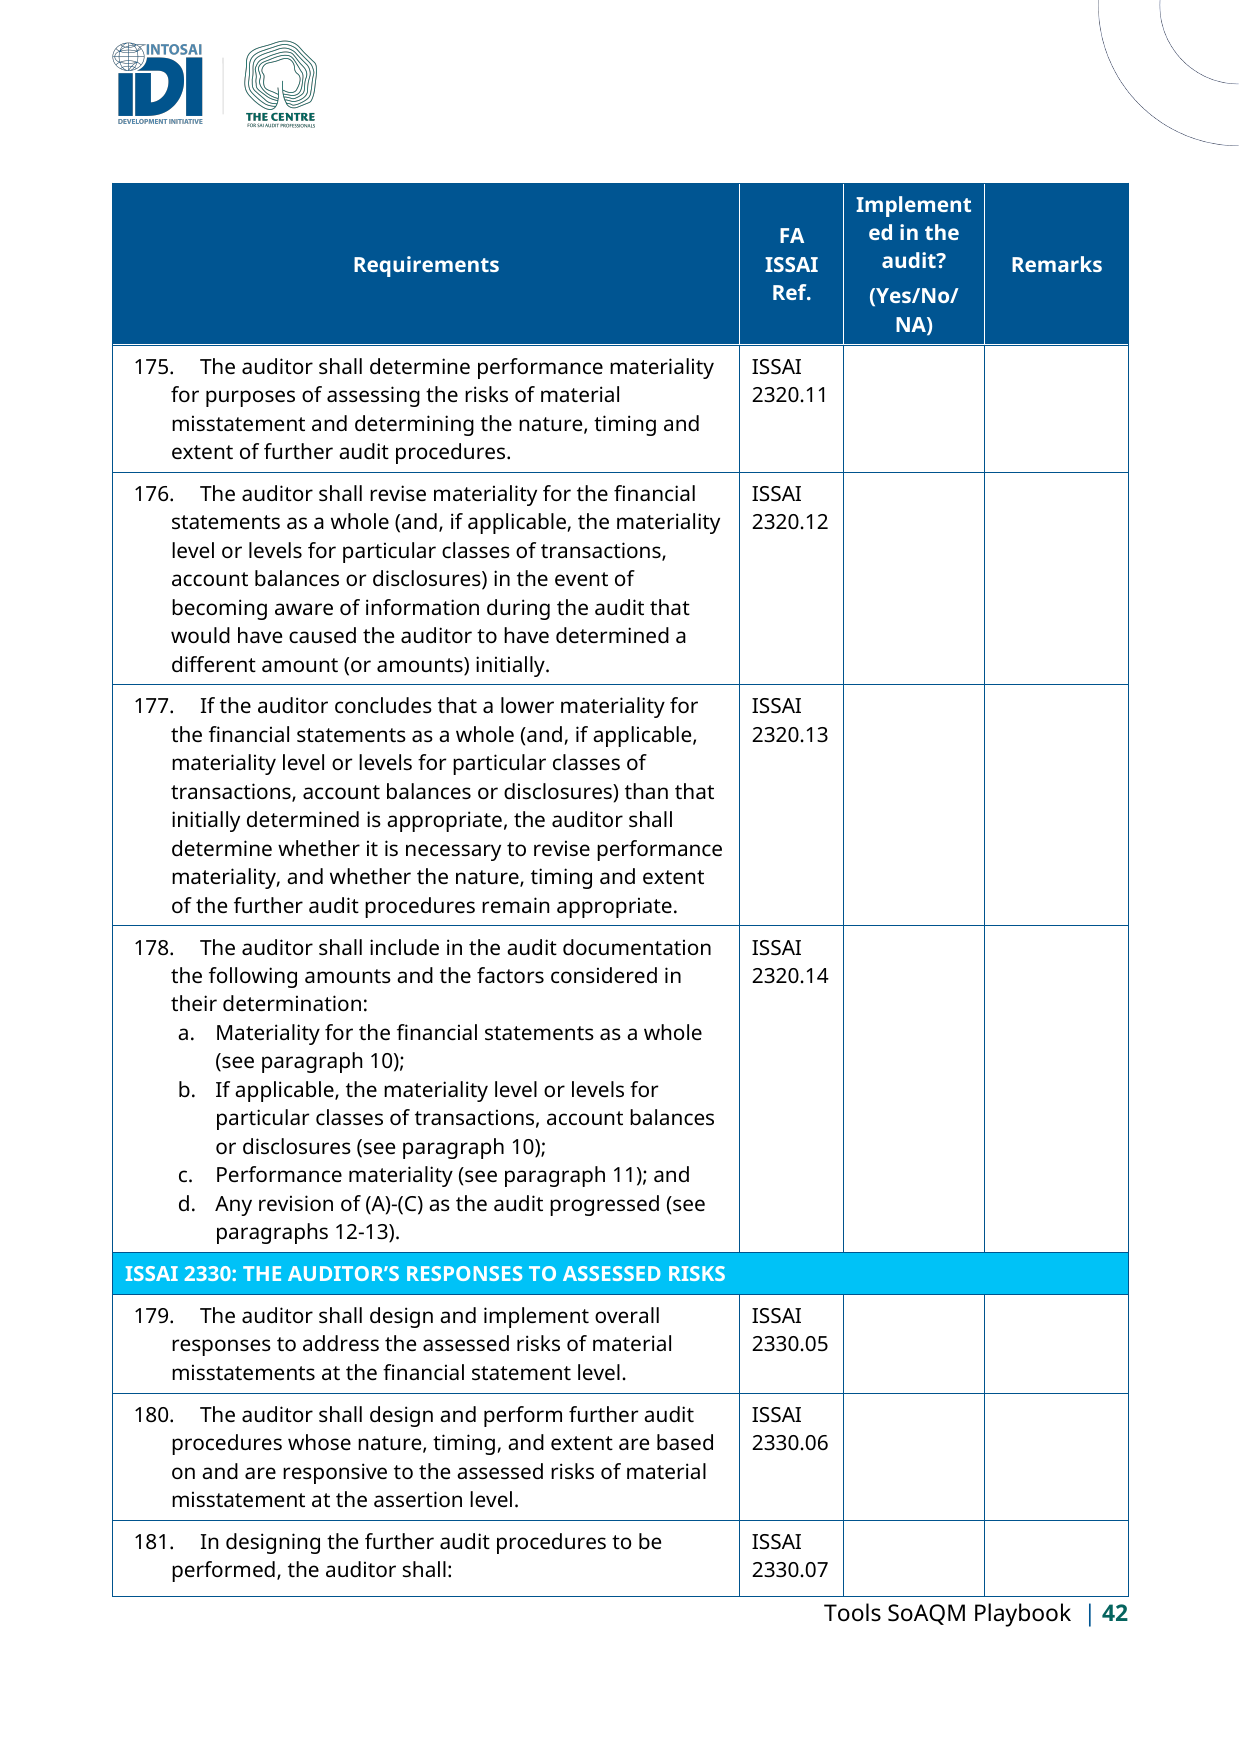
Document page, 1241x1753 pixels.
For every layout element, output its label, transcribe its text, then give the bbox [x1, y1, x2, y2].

table_cell [844, 926, 984, 1252]
table_cell The auditor shall design and implement overall responses to address the assessed risks of material misstatements at the financial statement level. [113, 1295, 739, 1393]
table_cell ISSAI 2330.05 [740, 1295, 843, 1393]
table_cell ISSAI 2330.06 [740, 1394, 843, 1520]
table_cell [844, 346, 984, 472]
picture [238, 39, 323, 129]
table_cell ISSAI 2330: THE AUDITOR’S RESPONSES TO ASSESSED RISKS [113, 1253, 1128, 1294]
table_cell [844, 1295, 984, 1393]
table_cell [113, 1521, 739, 1596]
table_cell [985, 1295, 1128, 1393]
table_cell ISSAI 2320.12 [740, 473, 843, 684]
table_cell The auditor shall determine performance materiality for purposes of assessing the risks of material misstatement and determining the nature, timing and extent of further audit procedures. [113, 346, 739, 472]
table_header Remarks [985, 184, 1128, 344]
table_cell [985, 685, 1128, 925]
table_cell ISSAI 2320.11 [740, 346, 843, 472]
table_cell [985, 346, 1128, 472]
table_cell [985, 1521, 1128, 1596]
table_cell [844, 473, 984, 684]
table_cell [844, 685, 984, 925]
table_header FA ISSAI Ref. [740, 184, 843, 344]
picture [112, 38, 205, 131]
table_cell The auditor shall revise materiality for the financial statements as a whole (and, if applicable, the materiality level or levels for particular classes of transactions, account balances or disclosures) in the event of becoming aware of information during the audit that would have caused the auditor to have determined a different amount (or amounts) initially. [113, 473, 739, 684]
table_header Requirements [113, 184, 739, 344]
table_cell [844, 1521, 984, 1596]
table_cell ISSAI 2320.13 [740, 685, 843, 925]
table_cell If the auditor concludes that a lower materiality for the financial statements as a whole (and, if applicable, materiality level or levels for particular classes of transactions, account balances or disclosures) than that initially determined is appropriate, the auditor shall determine whether it is necessary to revise performance materiality, and whether the nature, timing and extent of the further audit procedures remain appropriate. [113, 685, 739, 925]
table_cell The auditor shall design and perform further audit procedures whose nature, timing, and extent are based on and are responsive to the assessed risks of material misstatement at the assertion level. [113, 1394, 739, 1520]
table_cell [985, 926, 1128, 1252]
table_cell ISSAI 2330.07 [740, 1521, 843, 1596]
table_cell [985, 1394, 1128, 1520]
table_cell [844, 1394, 984, 1520]
table_header Implemented in the audit? (Yes/No/NA) [844, 184, 984, 344]
table_cell The auditor shall include in the audit documentation the following amounts and the factors considered in their determination: Materiality for the financial statements as a whole (see paragraph 10); If applicable, the materiality level or levels for particular classes of transactions, account balances or disclosures (see paragraph 10); Performance materiality (see paragraph 11); and Any revision of (A)-(C) as the audit progressed (see paragraphs 12-13). [113, 926, 739, 1252]
table_cell ISSAI 2320.14 [740, 926, 843, 1252]
table_cell [985, 473, 1128, 684]
